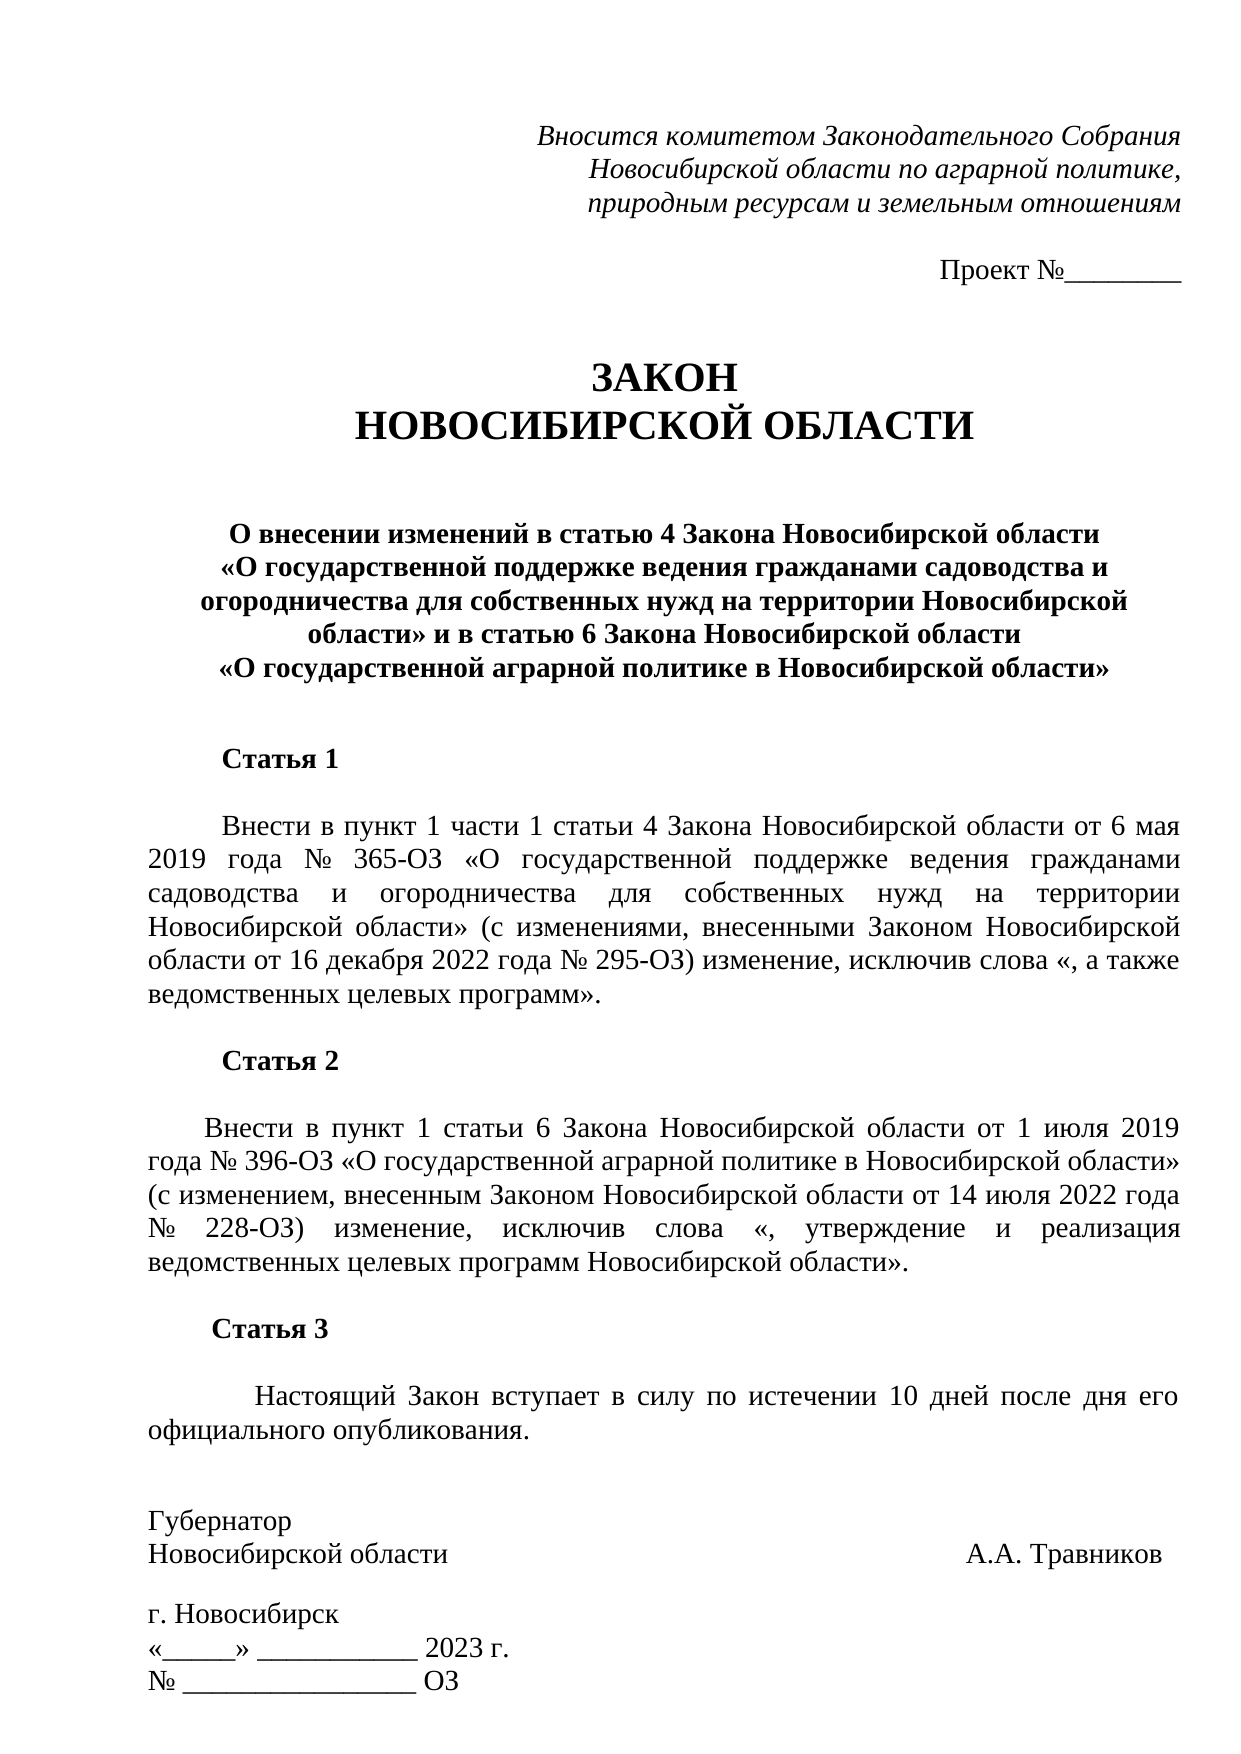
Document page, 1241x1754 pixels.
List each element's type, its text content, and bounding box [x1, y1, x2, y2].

text «_____» ___________ 2023 г. [148, 1630, 1181, 1663]
text г. Новосибирск [148, 1596, 1181, 1630]
text Статья 2 [148, 1043, 1181, 1076]
text Внести в пункт 1 статьи 6 Закона Новосибирской области от 1 июля 2019 года № 396-ОЗ «О государственной аграрной политике в Новосибирской области» (с изменением, внесенным Законом Новосибирской области от 14 июля 2022 года № 228-ОЗ) изменение, исключив слова «, утверждение и реализация ведомственных целевых программ Новосибирской области». [148, 1110, 1181, 1278]
text Статья 3 [148, 1311, 1181, 1345]
text № ________________ ОЗ [148, 1663, 1181, 1697]
text ЗАКОН [148, 353, 1181, 401]
text Новосибирской области по аграрной политике, [148, 152, 1181, 185]
text природным ресурсам и земельным отношениям [148, 185, 1181, 219]
text Губернатор [148, 1503, 1181, 1536]
text О внесении изменений в статью 4 Закона Новосибирской области [148, 516, 1181, 549]
text «О государственной аграрной политике в Новосибирской области» [148, 650, 1181, 683]
text Новосибирской области А.А. Травников [148, 1536, 1181, 1570]
text «О государственной поддержке ведения гражданами садоводства и огородничества для собственных нужд на территории Новосибирской области» и в статью 6 Закона Новосибирской области [148, 549, 1181, 650]
text НОВОСИБИРСКОЙ ОБЛАСТИ [148, 401, 1181, 449]
text Настоящий Закон вступает в силу по истечении 10 дней после дня его официального опубликования. [148, 1378, 1181, 1445]
text Проект №________ [148, 252, 1181, 286]
text Статья 1 [148, 741, 1181, 774]
text Вносится комитетом Законодательного Собрания [148, 118, 1181, 152]
text Внести в пункт 1 части 1 статьи 4 Закона Новосибирской области от 6 мая 2019 года № 365-ОЗ «О государственной поддержке ведения гражданами садоводства и огородничества для собственных нужд на территории Новосибирской области» (с изменениями, внесенными Законом Новосибирской области от 16 декабря 2022 года № 295-ОЗ) изменение, исключив слова «, а также ведомственных целевых программ». [148, 808, 1181, 1009]
